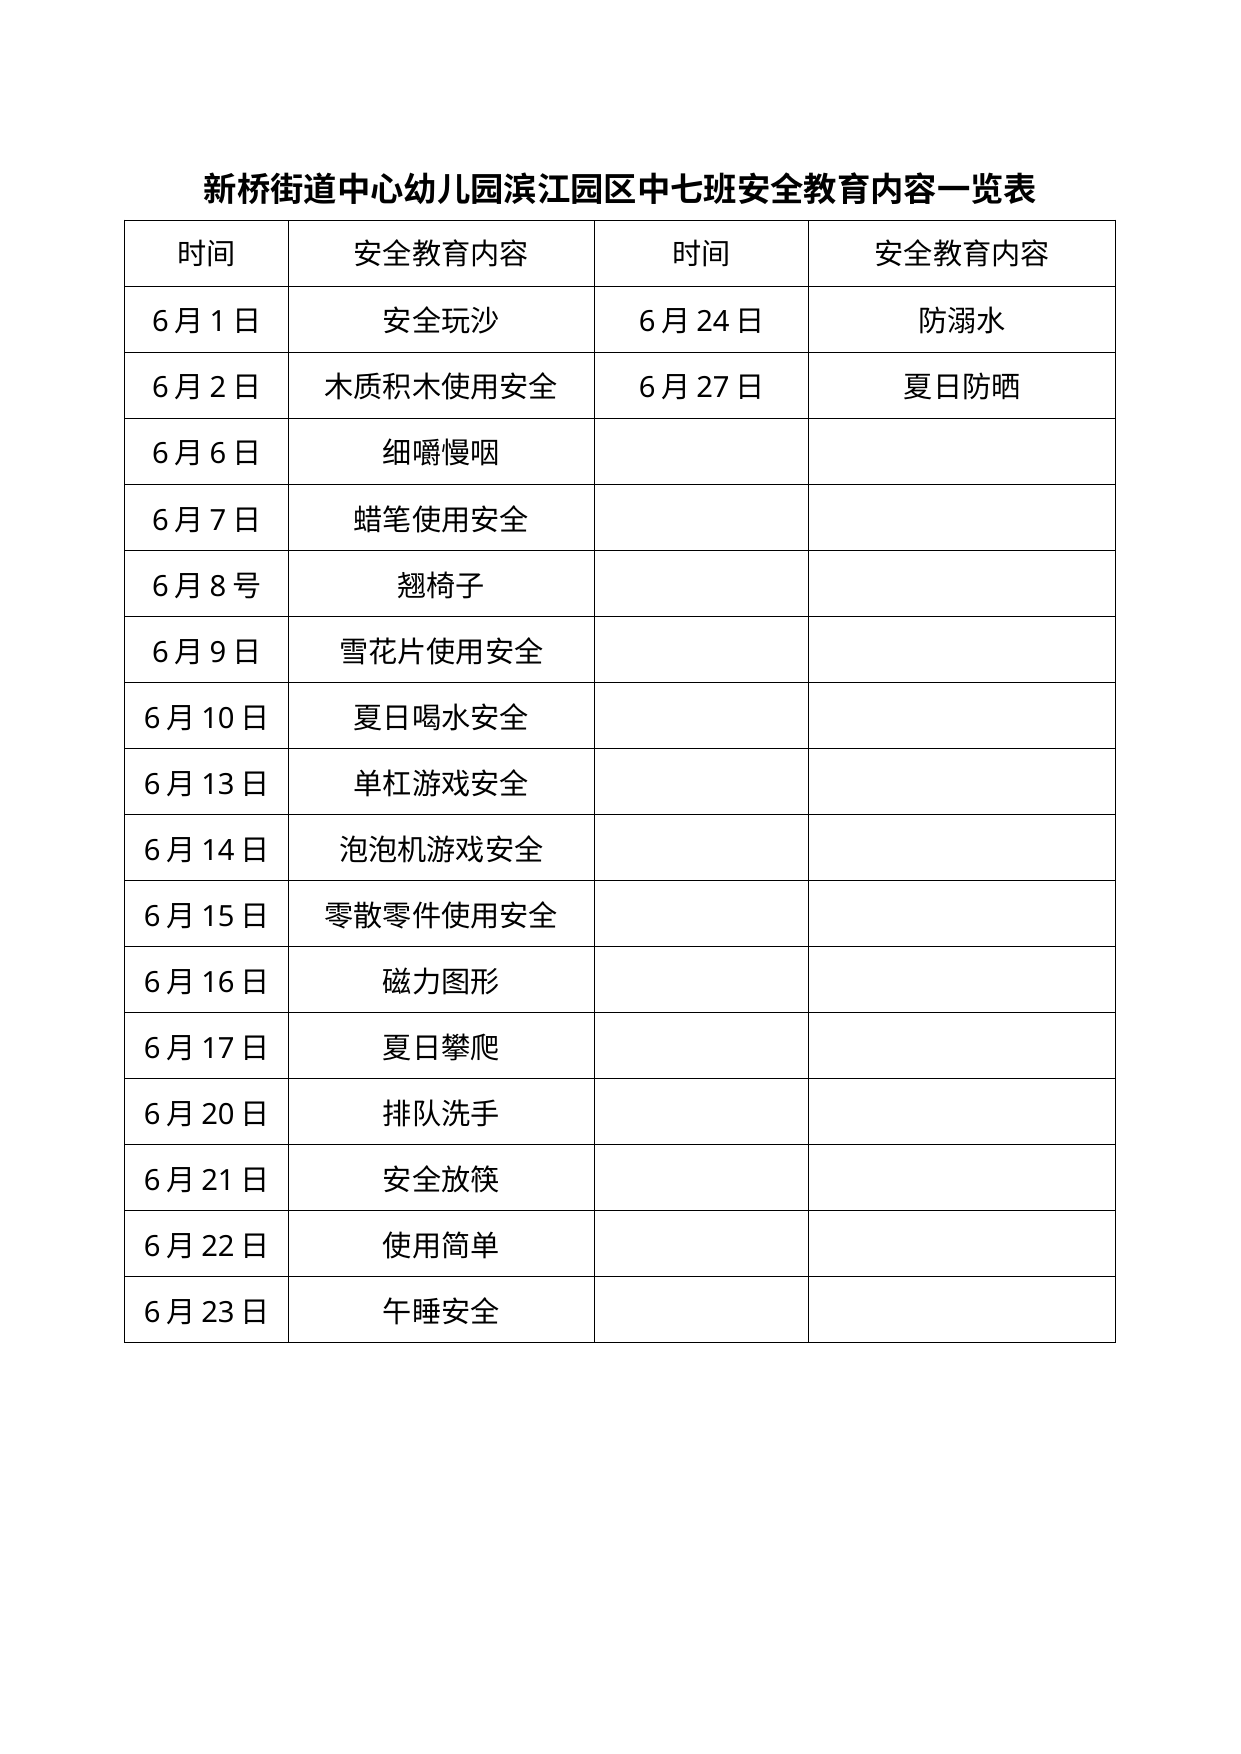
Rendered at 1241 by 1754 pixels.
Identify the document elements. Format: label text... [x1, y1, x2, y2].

table_header 时间 [595, 221, 808, 286]
table_cell 6月9日 [125, 617, 288, 682]
table_cell 6月7日 [125, 485, 288, 550]
table_cell 翘椅子 [289, 551, 594, 616]
table_cell 6月17日 [125, 1013, 288, 1078]
table_cell [595, 749, 808, 814]
table_cell 零散零件使用安全 [289, 881, 594, 946]
table_cell [809, 1013, 1115, 1078]
table_cell 6月24日 [595, 287, 808, 352]
table_cell 夏日喝水安全 [289, 683, 594, 748]
table_cell [809, 881, 1115, 946]
table_cell [595, 1079, 808, 1144]
table_cell [809, 485, 1115, 550]
table_cell 6月21日 [125, 1145, 288, 1210]
table_header 时间 [125, 221, 288, 286]
table_cell 排队洗手 [289, 1079, 594, 1144]
table_cell 防溺水 [809, 287, 1115, 352]
table_cell [595, 1145, 808, 1210]
table_cell [595, 419, 808, 484]
table_cell 6月27日 [595, 353, 808, 418]
table_cell 6月23日 [125, 1277, 288, 1342]
table_cell [595, 617, 808, 682]
table_cell [809, 683, 1115, 748]
table_cell [595, 1013, 808, 1078]
table_cell [809, 1211, 1115, 1276]
table_cell 单杠游戏安全 [289, 749, 594, 814]
table_cell [809, 815, 1115, 880]
table_cell 蜡笔使用安全 [289, 485, 594, 550]
table_cell 使用简单 [289, 1211, 594, 1276]
table_cell 6月6日 [125, 419, 288, 484]
table_cell 6月22日 [125, 1211, 288, 1276]
table_cell [809, 947, 1115, 1012]
table_cell 午睡安全 [289, 1277, 594, 1342]
table_cell 6月8号 [125, 551, 288, 616]
table_cell 木质积木使用安全 [289, 353, 594, 418]
table_cell 安全放筷 [289, 1145, 594, 1210]
table_cell [595, 815, 808, 880]
table_cell 6月13日 [125, 749, 288, 814]
table_header 安全教育内容 [809, 221, 1115, 286]
table_cell 安全玩沙 [289, 287, 594, 352]
table_cell 夏日防晒 [809, 353, 1115, 418]
table_cell [595, 1211, 808, 1276]
table_cell [595, 485, 808, 550]
text 新桥街道中心幼儿园滨江园区中七班安全教育内容一览表 [136, 154, 1104, 219]
table_cell 6月2日 [125, 353, 288, 418]
table_cell 雪花片使用安全 [289, 617, 594, 682]
table_cell [809, 1145, 1115, 1210]
table_cell [809, 617, 1115, 682]
table_cell [809, 1079, 1115, 1144]
table_cell 6月15日 [125, 881, 288, 946]
table_cell [809, 1277, 1115, 1342]
table_cell 泡泡机游戏安全 [289, 815, 594, 880]
table_cell [595, 1277, 808, 1342]
table_cell [595, 881, 808, 946]
table_cell 磁力图形 [289, 947, 594, 1012]
table_cell [809, 419, 1115, 484]
table_cell 细嚼慢咽 [289, 419, 594, 484]
table_cell 6月10日 [125, 683, 288, 748]
table_cell 6月1日 [125, 287, 288, 352]
table_cell [595, 683, 808, 748]
table_cell 6月16日 [125, 947, 288, 1012]
table_cell [595, 551, 808, 616]
table_cell 6月14日 [125, 815, 288, 880]
table_header 安全教育内容 [289, 221, 594, 286]
table_cell [809, 551, 1115, 616]
table_cell [595, 947, 808, 1012]
table_cell 夏日攀爬 [289, 1013, 594, 1078]
table_cell [809, 749, 1115, 814]
table_cell 6月20日 [125, 1079, 288, 1144]
